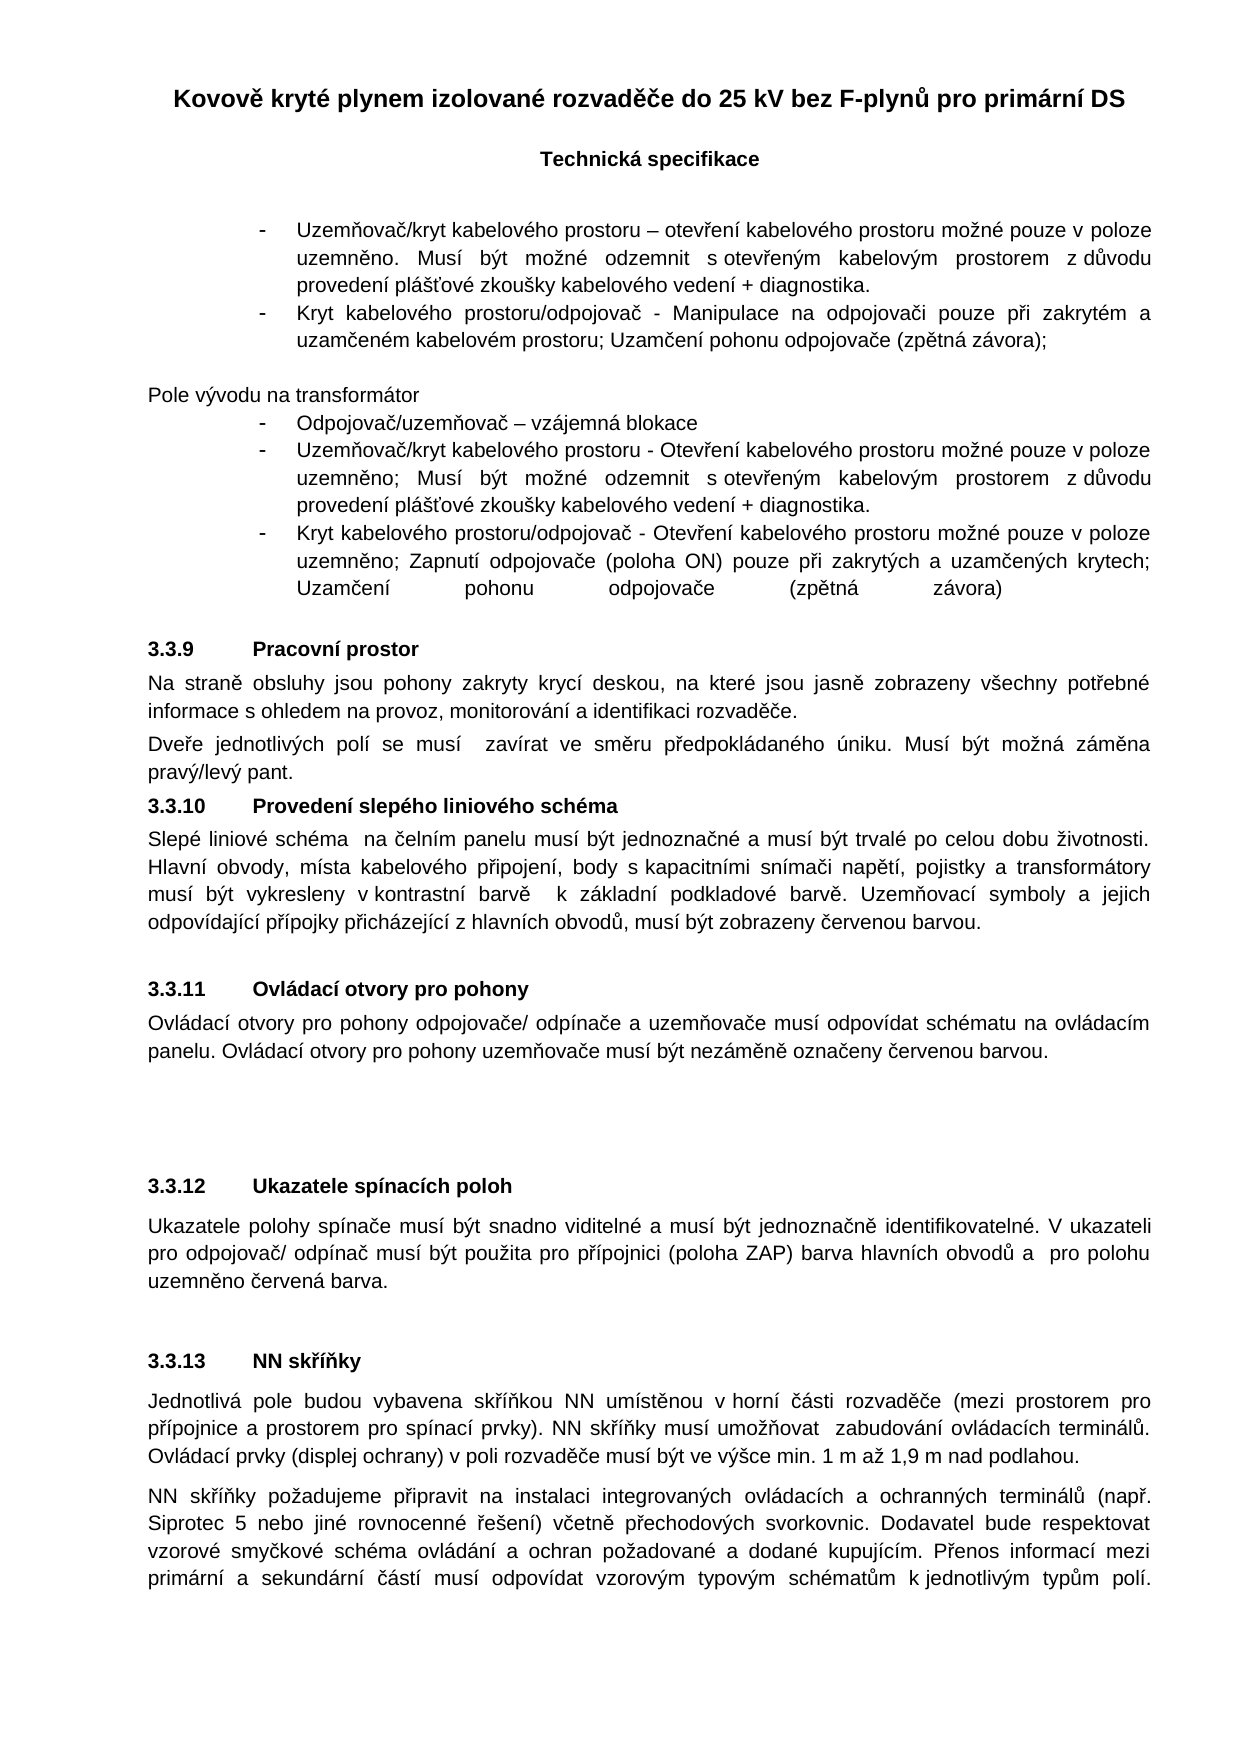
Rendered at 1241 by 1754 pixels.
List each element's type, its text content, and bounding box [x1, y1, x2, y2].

text Jednotlivá pole budou vybavena skříňkou NN umístěnou v horní části rozvaděče (mezi prostorem pro přípojnice a prostorem pro spínací prvky). NN skříňky musí umožňovat zabudování ovládacích terminálů. Ovládací prvky (displej ochrany) v poli rozvaděče musí být ve výšce min. 1 m až 1,9 m nad podlahou. [148, 1388, 1152, 1467]
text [148, 1483, 1152, 1590]
list Odpojovač/uzemňovač – vzájemná blokace [259, 411, 1152, 435]
text Pole vývodu na transformátor [148, 383, 1152, 407]
subtitle Pracovní prostor [148, 637, 1152, 661]
list Kryt kabelového prostoru/odpojovač - Manipulace na odpojovači pouze při zakrytém a uzamčeném kabelovém prostoru; Uzamčení pohonu odpojovače (zpětná závora); [259, 301, 1152, 352]
text Slepé liniové schéma na čelním panelu musí být jednoznačné a musí být trvalé po celou dobu životnosti. Hlavní obvody, místa kabelového připojení, body s kapacitními snímači napětí, pojistky a transformátory musí být vykresleny v kontrastní barvě k základní podkladové barvě. Uzemňovací symboly a jejich odpovídající přípojky přicházející z hlavních obvodů, musí být zobrazeny červenou barvou. [148, 827, 1152, 934]
text Na straně obsluhy jsou pohony zakryty krycí deskou, na které jsou jasně zobrazeny všechny potřebné informace s ohledem na provoz, monitorování a identifikaci rozvaděče. [148, 671, 1152, 722]
subtitle Ovládací otvory pro pohony [148, 977, 1152, 1001]
list Kryt kabelového prostoru/odpojovač - Otevření kabelového prostoru možné pouze v poloze uzemněno; Zapnutí odpojovače (poloha ON) pouze při zakrytých a uzamčených krytech; Uzamčení pohonu odpojovače (zpětná závora) [259, 521, 1152, 627]
subtitle Provedení slepého liniového schéma [148, 793, 1152, 817]
subtitle NN skříňky [148, 1348, 1152, 1372]
text Dveře jednotlivých polí se musí zavírat ve směru předpokládaného úniku. Musí být možná záměna pravý/levý pant. [148, 732, 1152, 784]
text Ovládací otvory pro pohony odpojovače/ odpínače a uzemňovače musí odpovídat schématu na ovládacím panelu. Ovládací otvory pro pohony uzemňovače musí být nezáměně označeny červenou barvou. [148, 1011, 1152, 1062]
subtitle Ukazatele spínacích poloh [148, 1173, 1152, 1197]
list Uzemňovač/kryt kabelového prostoru - Otevření kabelového prostoru možné pouze v poloze uzemněno; Musí být možné odzemnit s otevřeným kabelovým prostorem z důvodu provedení plášťové zkoušky kabelového vedení + diagnostika. [259, 438, 1152, 517]
text Ukazatele polohy spínače musí být snadno viditelné a musí být jednoznačně identifikovatelné. V ukazateli pro odpojovač/ odpínač musí být použita pro přípojnici (poloha ZAP) barva hlavních obvodů a pro polohu uzemněno červená barva. [148, 1213, 1152, 1292]
list Uzemňovač/kryt kabelového prostoru – otevření kabelového prostoru možné pouze v poloze uzemněno. Musí být možné odzemnit s otevřeným kabelovým prostorem z důvodu provedení plášťové zkoušky kabelového vedení + diagnostika. [259, 218, 1152, 297]
